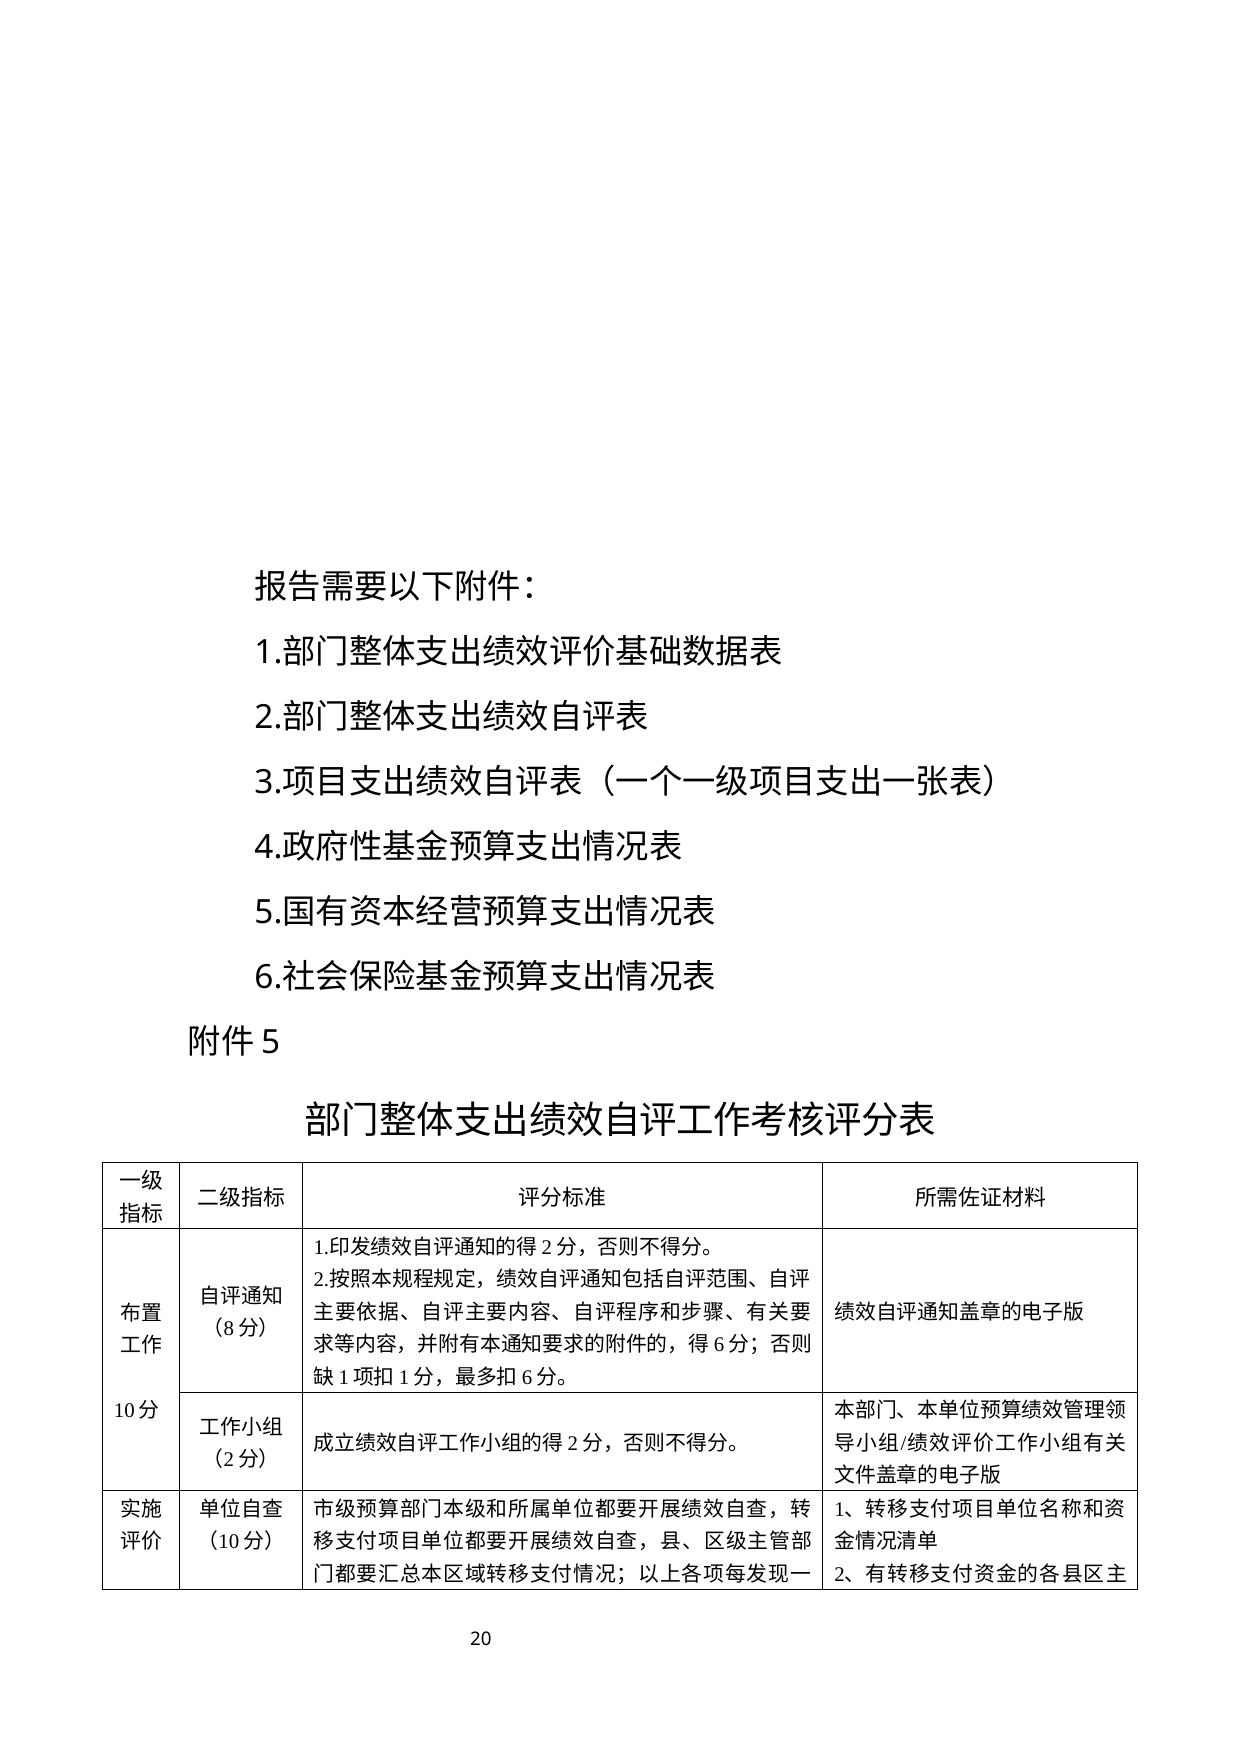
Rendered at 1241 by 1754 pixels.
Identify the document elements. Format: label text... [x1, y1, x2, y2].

table_cell 绩效自评通知盖章的电子版 [823, 1229, 1137, 1392]
text 3.项目支出绩效自评表（一个一级项目支出一张表） [187, 747, 1053, 812]
text 1.部门整体支出绩效评价基础数据表 [187, 617, 1053, 682]
text 附件5 [187, 1007, 1053, 1072]
text 部门整体支出绩效自评工作考核评分表 [187, 1084, 1053, 1149]
table_cell 布置工作 10分 [103, 1229, 179, 1490]
text 6.社会保险基金预算支出情况表 [187, 942, 1053, 1007]
table_cell 1.印发绩效自评通知的得2分，否则不得分。 2.按照本规程规定，绩效自评通知包括自评范围、自评主要依据、自评主要内容、自评程序和步骤、有关要求等内容，并附有本通知要求的附件的，得6分；否则缺1项扣1分，最多扣6分。 [303, 1229, 822, 1392]
table_header 二级指标 [180, 1163, 302, 1228]
text 报告需要以下附件： [187, 552, 1053, 617]
table_header 评分标准 [303, 1163, 822, 1228]
table_cell 本部门、本单位预算绩效管理领导小组/绩效评价工作小组有关文件盖章的电子版 [823, 1393, 1137, 1490]
table_header 一级指标 [103, 1163, 179, 1228]
table_cell 单位自查 （10分） [180, 1491, 302, 1589]
table_cell 自评通知 （8分） [180, 1229, 302, 1392]
table_header 所需佐证材料 [823, 1163, 1137, 1228]
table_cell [303, 1491, 822, 1589]
text 5.国有资本经营预算支出情况表 [187, 877, 1053, 942]
text 4.政府性基金预算支出情况表 [187, 812, 1053, 877]
text 2.部门整体支出绩效自评表 [187, 682, 1053, 747]
table_cell 工作小组 （2分） [180, 1393, 302, 1490]
table_cell 实施评价 20分 [103, 1491, 179, 1589]
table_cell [823, 1491, 1137, 1589]
table_cell 成立绩效自评工作小组的得2分，否则不得分。 [303, 1393, 822, 1490]
